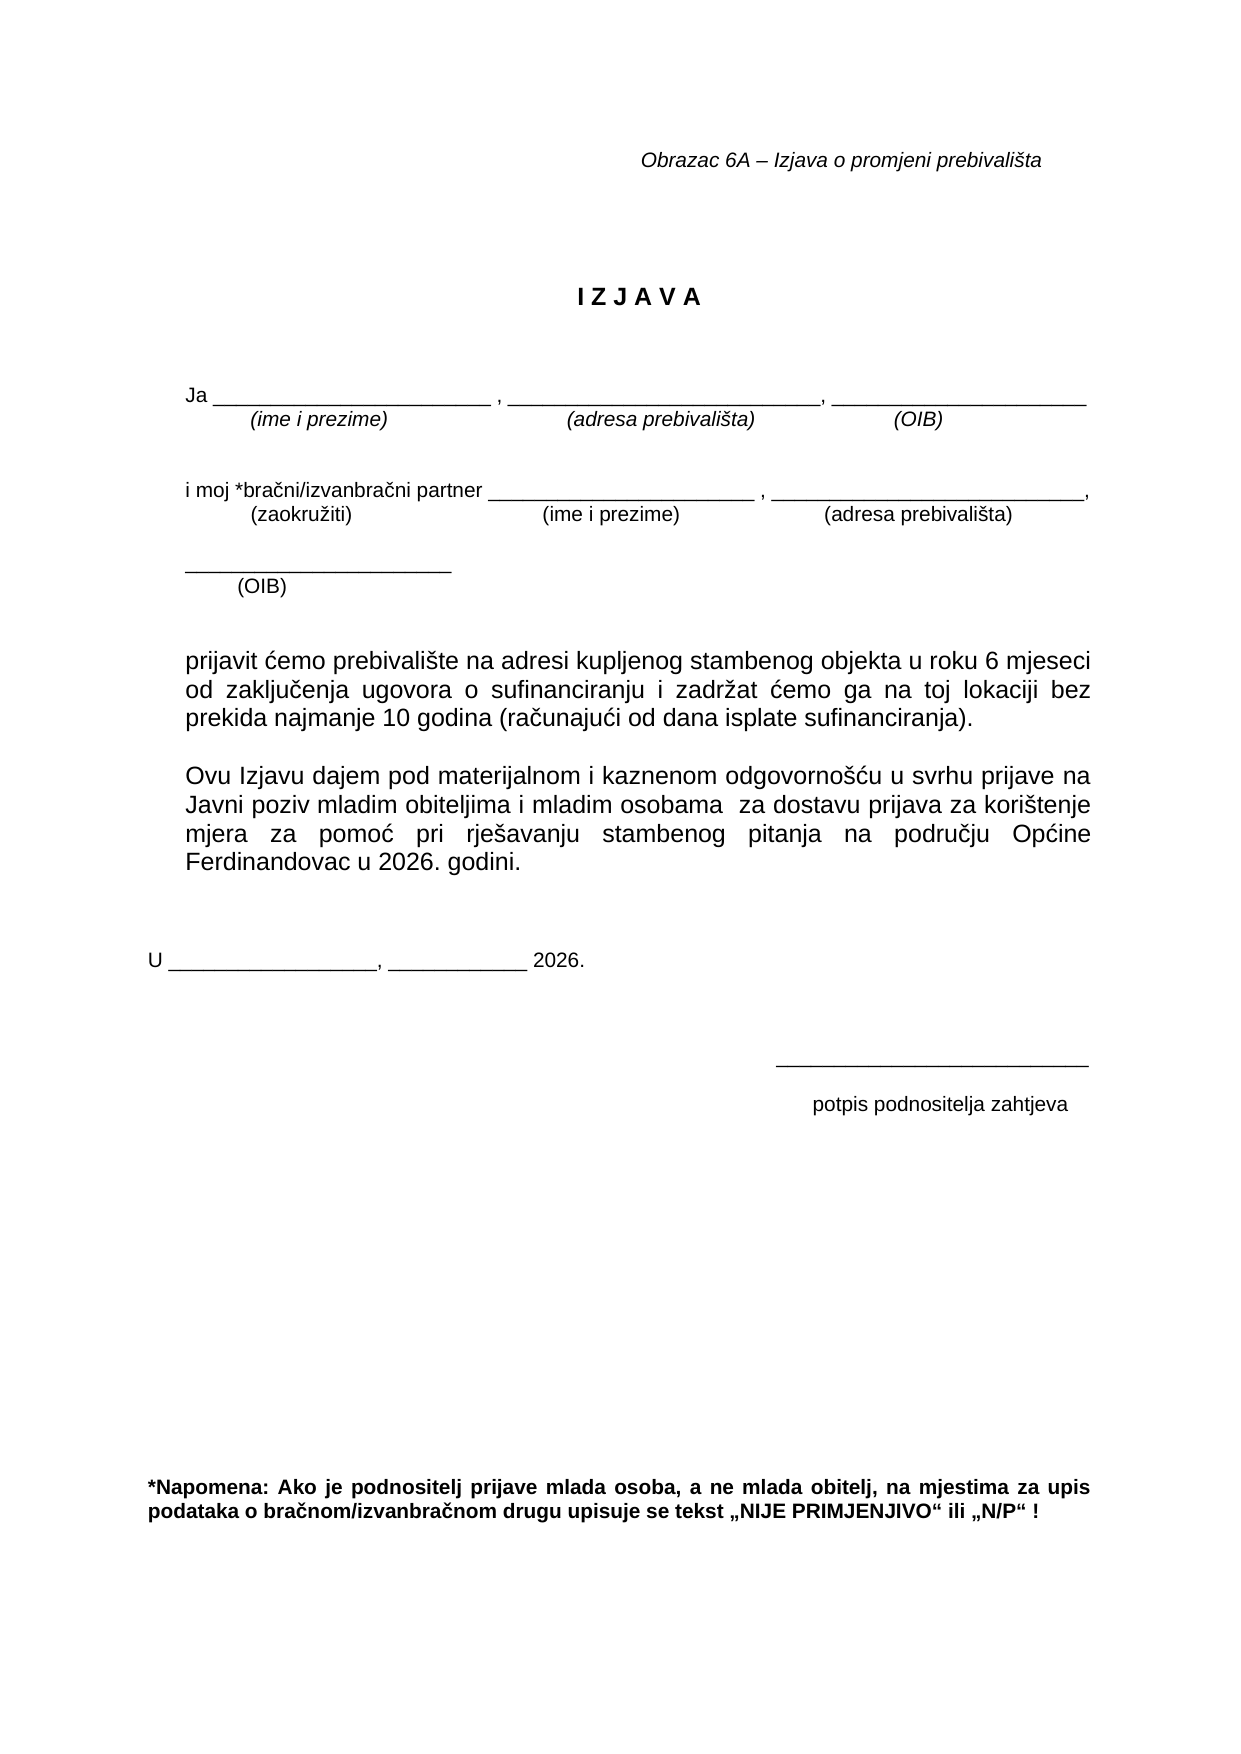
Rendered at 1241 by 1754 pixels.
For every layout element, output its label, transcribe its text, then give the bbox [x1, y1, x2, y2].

text prijavit ćemo prebivalište na adresi kupljenog stambenog objekta u roku 6 mjeseci od zaključenja ugovora o sufinanciranju i zadržat ćemo ga na toj lokaciji bez prekida najmanje 10 godina (računajući od dana isplate sufinanciranja). [185, 646, 1093, 732]
text (OIB) [185, 574, 1093, 598]
text potpis podnositelja zahtjeva [148, 1092, 1093, 1116]
text Ja ________________________ , ___________________________, ______________________ [185, 382, 1093, 406]
text Ovu Izjavu dajem pod materijalnom i kaznenom odgovornošću u svrhu prijave na Javni poziv mladim obiteljima i mladim osobama za dostavu prijava za korištenje mjera za pomoć pri rješavanju stambenog pitanja na području Općine Ferdinandovac u 2026. godini. [185, 761, 1093, 876]
text I Z J A V A [185, 282, 1093, 311]
text i moj *bračni/izvanbračni partner _______________________ , ___________________________, [185, 478, 1093, 502]
text Obrazac 6A – Izjava o promjeni prebivališta [207, 148, 1093, 172]
text (ime i prezime) (adresa prebivališta) (OIB) [185, 406, 1093, 430]
text _______________________ [185, 550, 1093, 574]
text U __________________, ____________ 2026. [148, 948, 1093, 972]
text ___________________________ [148, 1044, 1093, 1068]
text (zaokružiti) (ime i prezime) (adresa prebivališta) [185, 502, 1093, 526]
text *Napomena: Ako je podnositelj prijave mlada osoba, a ne mlada obitelj, na mjestima za upis podataka o bračnom/izvanbračnom drugu upisuje se tekst „NIJE PRIMJENJIVO“ ili „N/P“ ! [148, 1475, 1093, 1523]
